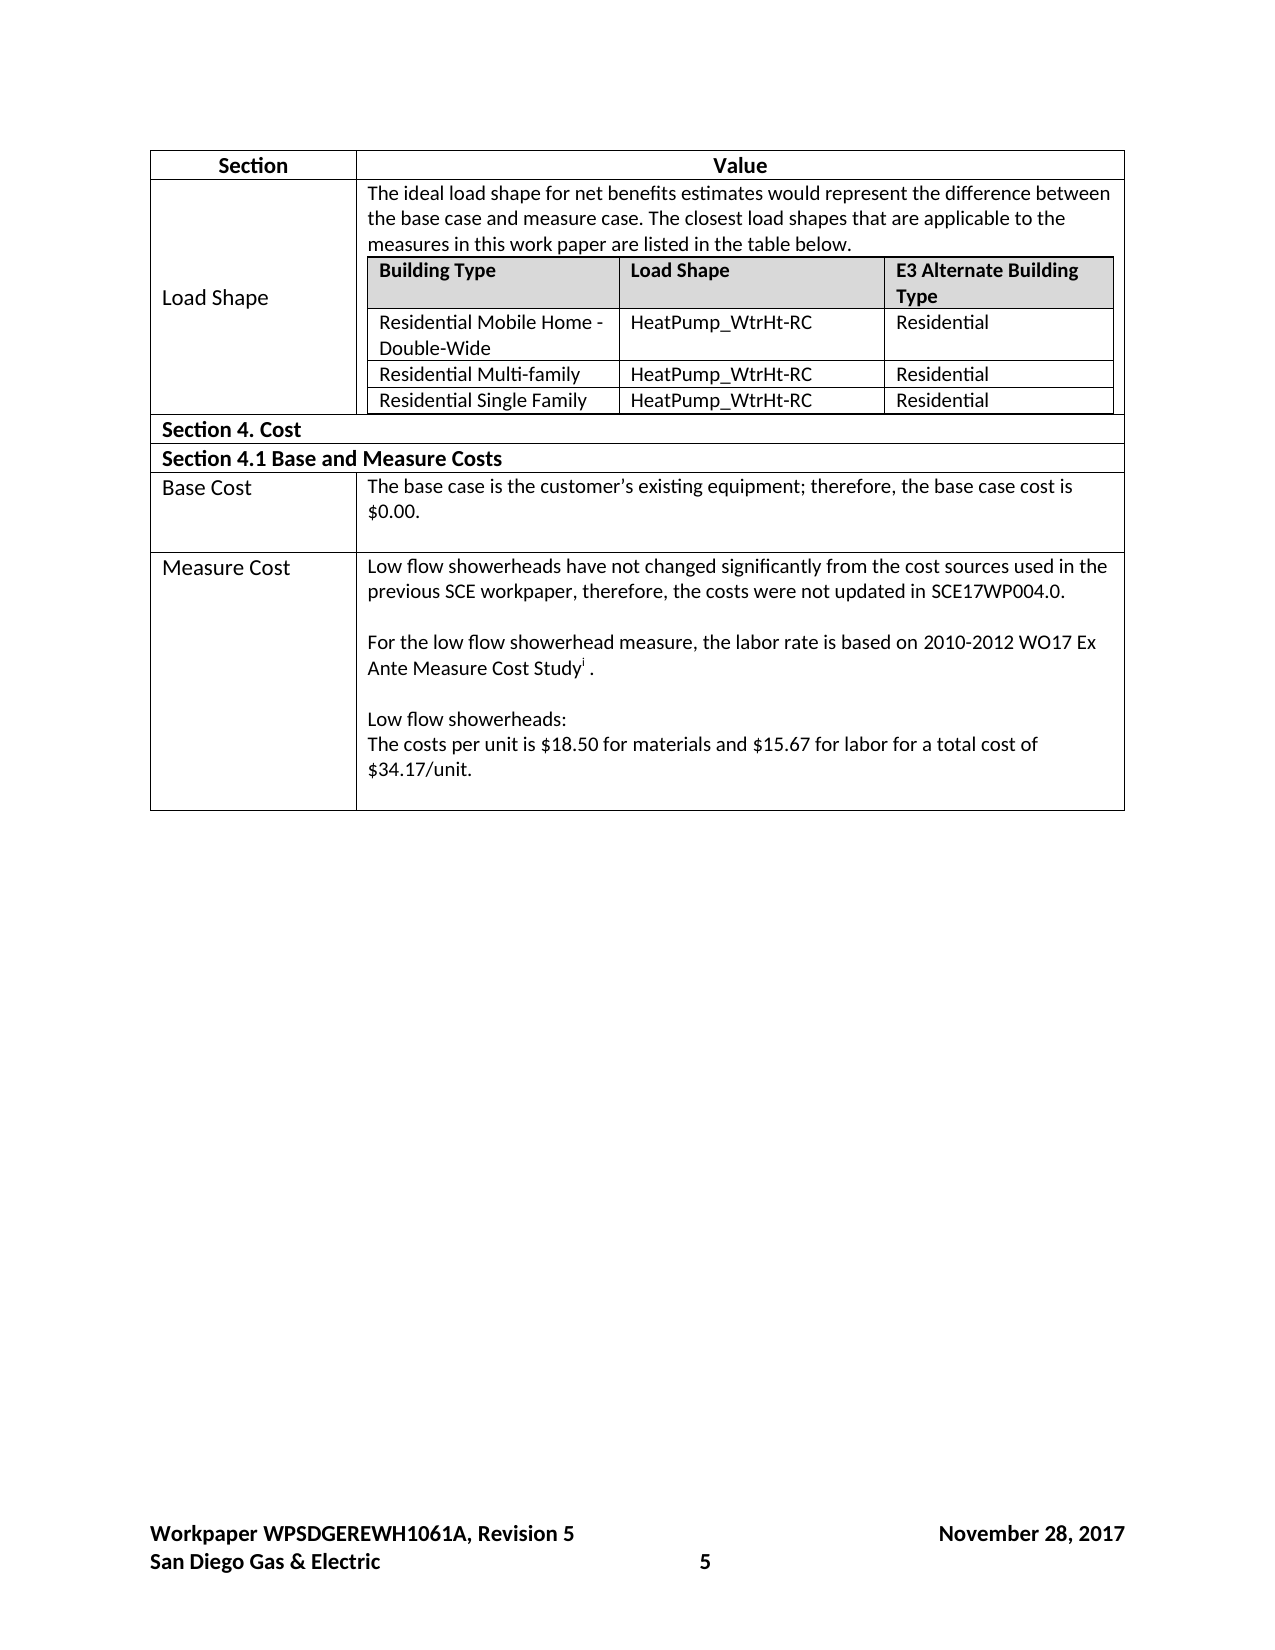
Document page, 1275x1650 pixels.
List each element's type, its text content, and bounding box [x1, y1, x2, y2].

table_cell Load Shape [151, 180, 356, 414]
table_cell Section 4. Cost [151, 415, 1124, 443]
table_header Section [151, 151, 356, 179]
table_cell The base case is the customer’s existing equipment; therefore, the base case cost is $0.00. [357, 473, 1124, 552]
table_cell The ideal load shape for net benefits estimates would represent the difference between the base case and measure case. The closest load shapes that are applicable to the measures in this work paper are listed in the table below. [357, 180, 1124, 414]
table_cell Section 4.1 Base and Measure Costs [151, 444, 1124, 472]
table_header Value [357, 151, 1124, 179]
table_cell Measure Cost [151, 553, 356, 810]
table_cell Base Cost [151, 473, 356, 552]
table_cell Low flow showerheads have not changed significantly from the cost sources used in the previous SCE workpaper, therefore, the costs were not updated in SCE17WP004.0. For the low flow showerhead measure, the labor rate is based on 2010-2012 WO17 Ex Ante Measure Cost Study . Low flow showerheads: The costs per unit is $18.50 for materials and $15.67 for labor for a total cost of $34.17/unit. [357, 553, 1124, 810]
